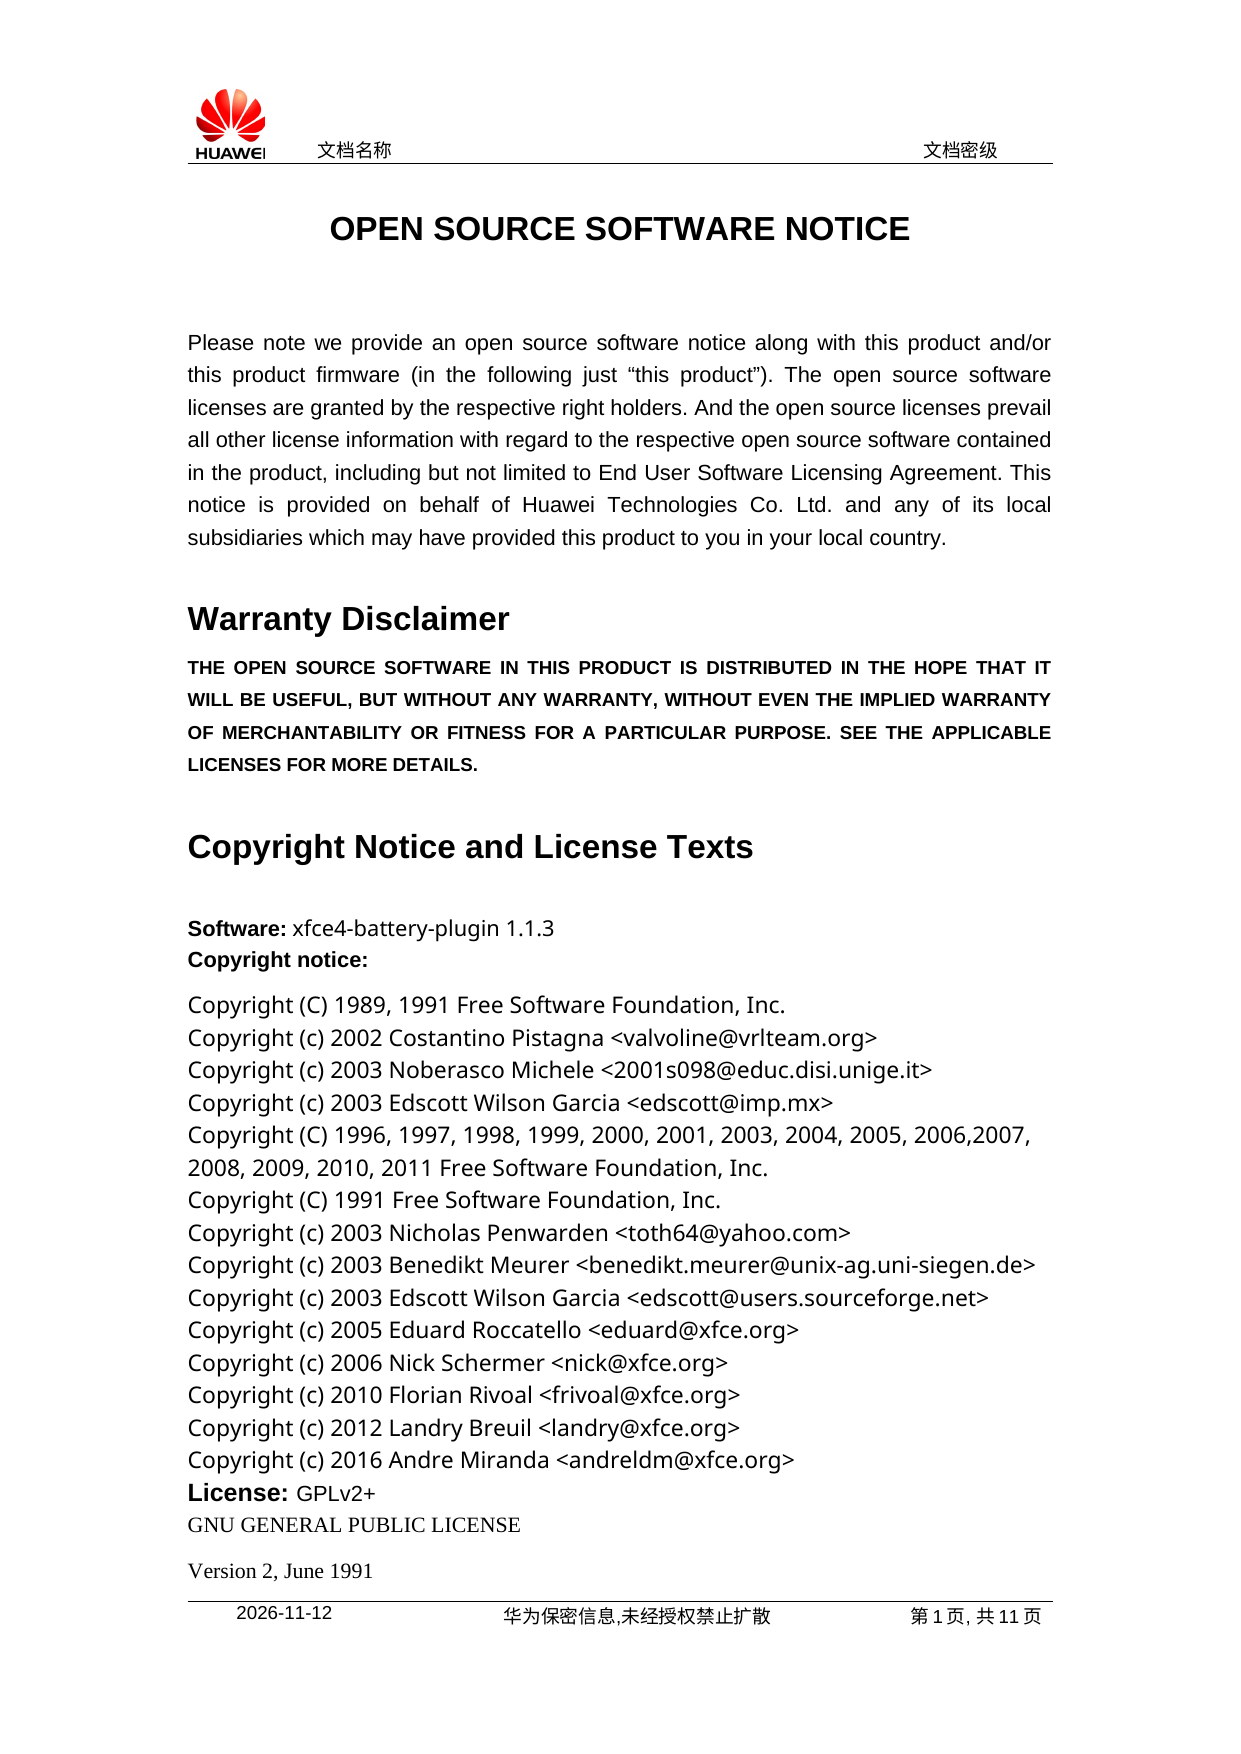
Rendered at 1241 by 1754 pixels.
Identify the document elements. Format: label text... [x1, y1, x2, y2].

text Please note we provide an open source software notice along with this product and/or this product firmware (in the following just “this product”). The open source software licenses are granted by the respective right holders. And the open source licenses prevail all other license information with regard to the respective open source software contained in the product, including but not limited to End User Software Licensing Agreement. This notice is provided on behalf of Huawei Technologies Co. Ltd. and any of its local subsidiaries which may have provided this product to you in your local country. [187, 326, 1053, 554]
text Copyright (c) 2003 Edscott Wilson Garcia <edscott@imp.mx> [187, 1086, 1053, 1119]
text Copyright (C) 1996, 1997, 1998, 1999, 2000, 2001, 2003, 2004, 2005, 2006,2007, 2008, 2009, 2010, 2011 Free Software Foundation, Inc. [187, 1119, 1053, 1184]
text Copyright (c) 2003 Edscott Wilson Garcia <edscott@users.sourceforge.net> [187, 1281, 1053, 1314]
text GNU GENERAL PUBLIC LICENSE [187, 1509, 1053, 1541]
text Copyright (c) 2006 Nick Schermer <nick@xfce.org> [187, 1346, 1053, 1379]
text Copyright (c) 2016 Andre Miranda <andreldm@xfce.org> [187, 1444, 1053, 1476]
text Copyright (c) 2012 Landry Breuil <landry@xfce.org> [187, 1411, 1053, 1444]
text Copyright (C) 1989, 1991 Free Software Foundation, Inc. [187, 989, 1053, 1021]
picture [196, 89, 265, 159]
text The open source software in this product is distributed in the hope that it will be useful, but WITHOUT ANY WARRANTY, without even the implied warranty of MERCHANTABILITY or FITNESS FOR A PARTICULAR PURPOSE. See the applicable licenses for more details. [187, 651, 1053, 781]
text Copyright (c) 2003 Benedikt Meurer <benedikt.meurer@unix-ag.uni-siegen.de> [187, 1249, 1053, 1281]
text Copyright (c) 2002 Costantino Pistagna <valvoline@vrlteam.org> [187, 1021, 1053, 1054]
text Copyright (c) 2003 Nicholas Penwarden <toth64@yahoo.com> [187, 1216, 1053, 1249]
text Copyright (C) 1991 Free Software Foundation, Inc. [187, 1184, 1053, 1216]
text Warranty Disclaimer [187, 586, 1053, 651]
text Copyright (c) 2010 Florian Rivoal <frivoal@xfce.org> [187, 1379, 1053, 1411]
text License: GPLv2+ [187, 1476, 1053, 1509]
text OPEN SOURCE SOFTWARE NOTICE [187, 196, 1053, 261]
text Copyright Notice and License Texts [187, 814, 1053, 879]
text Copyright (c) 2005 Eduard Roccatello <eduard@xfce.org> [187, 1314, 1053, 1346]
text Version 2, June 1991 [187, 1554, 1053, 1586]
text Copyright (c) 2003 Noberasco Michele <2001s098@educ.disi.unige.it> [187, 1054, 1053, 1086]
title Software: xfce4-battery-plugin 1.1.3 [187, 911, 1053, 944]
text Copyright notice: [187, 944, 1053, 976]
